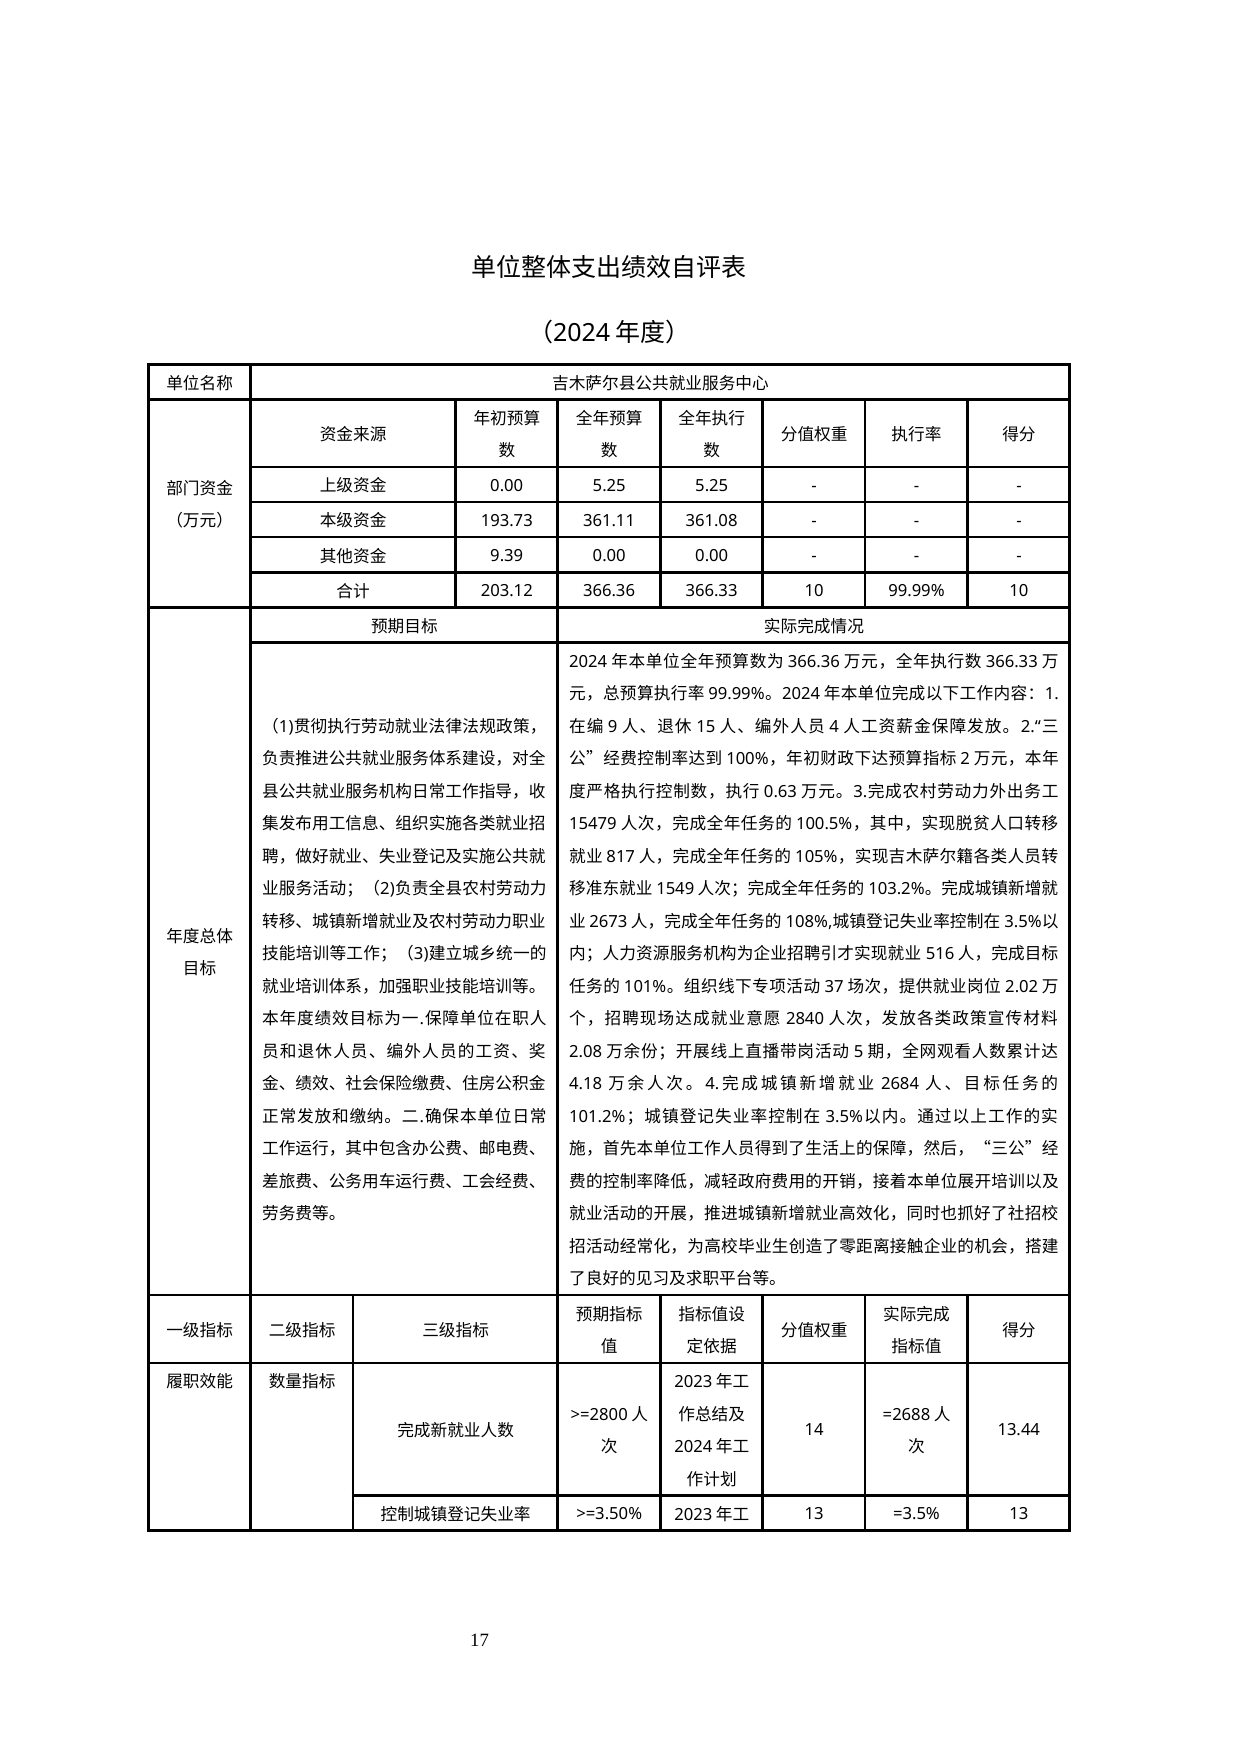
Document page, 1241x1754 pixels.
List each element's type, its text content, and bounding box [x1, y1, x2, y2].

table_cell 合计 [252, 574, 454, 606]
table_cell 指标值设定依据 [662, 1296, 761, 1361]
table_cell 上级资金 [252, 468, 454, 501]
table_cell 分值权重 [764, 1296, 864, 1361]
table_cell 10 [969, 574, 1068, 606]
table_header 单位整体支出绩效自评表 [148, 233, 1070, 298]
table_cell - [969, 503, 1068, 536]
table_cell - [866, 538, 966, 571]
table_cell >=3.50% [559, 1497, 659, 1529]
table_cell 0.00 [662, 538, 761, 571]
table_cell 193.73 [457, 503, 556, 536]
table_cell 全年预算数 [559, 401, 659, 466]
table_cell 99.99% [866, 574, 966, 606]
table_cell 本级资金 [252, 503, 454, 536]
table_cell 分值权重 [764, 401, 864, 466]
table_cell - [866, 503, 966, 536]
table_cell - [969, 468, 1068, 501]
table_cell （2024年度） [148, 298, 1070, 363]
table_cell 实际完成指标值 [866, 1296, 966, 1361]
table_cell 实际完成情况 [559, 609, 1068, 641]
table_cell 履职效能 [150, 1364, 249, 1529]
table_cell 控制城镇登记失业率 [354, 1497, 556, 1529]
table_cell 其他资金 [252, 538, 454, 571]
table_cell =3.5% [866, 1497, 966, 1529]
table_cell 0.00 [457, 468, 556, 501]
table_cell 5.25 [662, 468, 761, 501]
table_cell 361.11 [559, 503, 659, 536]
table_cell 13.44 [969, 1364, 1068, 1494]
table_cell 2023年工作总结及2024年工作计划 [662, 1497, 761, 1529]
table_cell 资金来源 [252, 401, 454, 466]
table_cell 数量指标 [252, 1364, 352, 1529]
table_cell - [764, 538, 864, 571]
table_cell - [866, 468, 966, 501]
table_cell 0.00 [559, 538, 659, 571]
table_cell 10 [764, 574, 864, 606]
table_cell 366.36 [559, 574, 659, 606]
table_cell 2023年工作总结及2024年工作计划 [662, 1364, 761, 1494]
table_cell - [764, 503, 864, 536]
table_cell 预期目标 [252, 609, 556, 641]
table_cell （1)贯彻执行劳动就业法律法规政策，负责推进公共就业服务体系建设，对全县公共就业服务机构日常工作指导，收集发布用工信息、组织实施各类就业招聘，做好就业、失业登记及实施公共就业服务活动；（2)负责全县农村劳动力转移、城镇新增就业及农村劳动力职业技能培训等工作；（3)建立城乡统一的就业培训体系，加强职业技能培训等。本年度绩效目标为一.保障单位在职人员和退休人员、编外人员的工资、奖金、绩效、社会保险缴费、住房公积金正常发放和缴纳。二.确保本单位日常工作运行，其中包含办公费、邮电费、差旅费、公务用车运行费、工会经费、劳务费等。 [252, 644, 556, 1294]
table_cell 全年执行数 [662, 401, 761, 466]
table_cell 一级指标 [150, 1296, 249, 1361]
table_cell 三级指标 [354, 1296, 556, 1361]
table_cell =2688人次 [866, 1364, 966, 1494]
table_cell 得分 [969, 401, 1068, 466]
table_cell 9.39 [457, 538, 556, 571]
table_cell 14 [764, 1364, 864, 1494]
table_cell 13 [969, 1497, 1068, 1529]
table_cell 2024年本单位全年预算数为366.36万元，全年执行数366.33万元，总预算执行率99.99%。2024年本单位完成以下工作内容：1.在编9人、退休15人、编外人员4人工资薪金保障发放。2.“三公”经费控制率达到100%，年初财政下达预算指标2万元，本年度严格执行控制数，执行0.63万元。3.完成农村劳动力外出务工15479人次，完成全年任务的100.5%，其中，实现脱贫人口转移就业817人，完成全年任务的105%，实现吉木萨尔籍各类人员转移准东就业1549人次；完成全年任务的103.2%。完成城镇新增就业2673人，完成全年任务的108%,城镇登记失业率控制在3.5%以内；人力资源服务机构为企业招聘引才实现就业516人，完成目标任务的101%。组织线下专项活动37场次，提供就业岗位2.02万个，招聘现场达成就业意愿2840人次，发放各类政策宣传材料2.08万余份；开展线上直播带岗活动5期，全网观看人数累计达4.18万余人次。4.完成城镇新增就业2684人、目标任务的101.2%；城镇登记失业率控制在3.5%以内。通过以上工作的实施，首先本单位工作人员得到了生活上的保障，然后，“三公”经费的控制率降低，减轻政府费用的开销，接着本单位展开培训以及就业活动的开展，推进城镇新增就业高效化，同时也抓好了社招校招活动经常化，为高校毕业生创造了零距离接触企业的机会，搭建了良好的见习及求职平台等。 [559, 644, 1068, 1294]
table_cell 年度总体目标 [150, 609, 249, 1294]
table_cell - [764, 468, 864, 501]
table_cell 13 [764, 1497, 864, 1529]
table_cell 年初预算数 [457, 401, 556, 466]
table_cell 完成新就业人数 [354, 1364, 556, 1494]
table_cell 5.25 [559, 468, 659, 501]
table_cell 361.08 [662, 503, 761, 536]
table_cell 单位名称 [150, 366, 249, 398]
table_cell 203.12 [457, 574, 556, 606]
table_cell >=2800人次 [559, 1364, 659, 1494]
table_cell 预期指标值 [559, 1296, 659, 1361]
table_cell - [969, 538, 1068, 571]
table_cell 得分 [969, 1296, 1068, 1361]
table_cell 吉木萨尔县公共就业服务中心 [252, 366, 1068, 398]
table_cell 部门资金（万元） [150, 401, 249, 606]
table_cell 366.33 [662, 574, 761, 606]
table_cell 执行率 [866, 401, 966, 466]
table_cell 二级指标 [252, 1296, 352, 1361]
